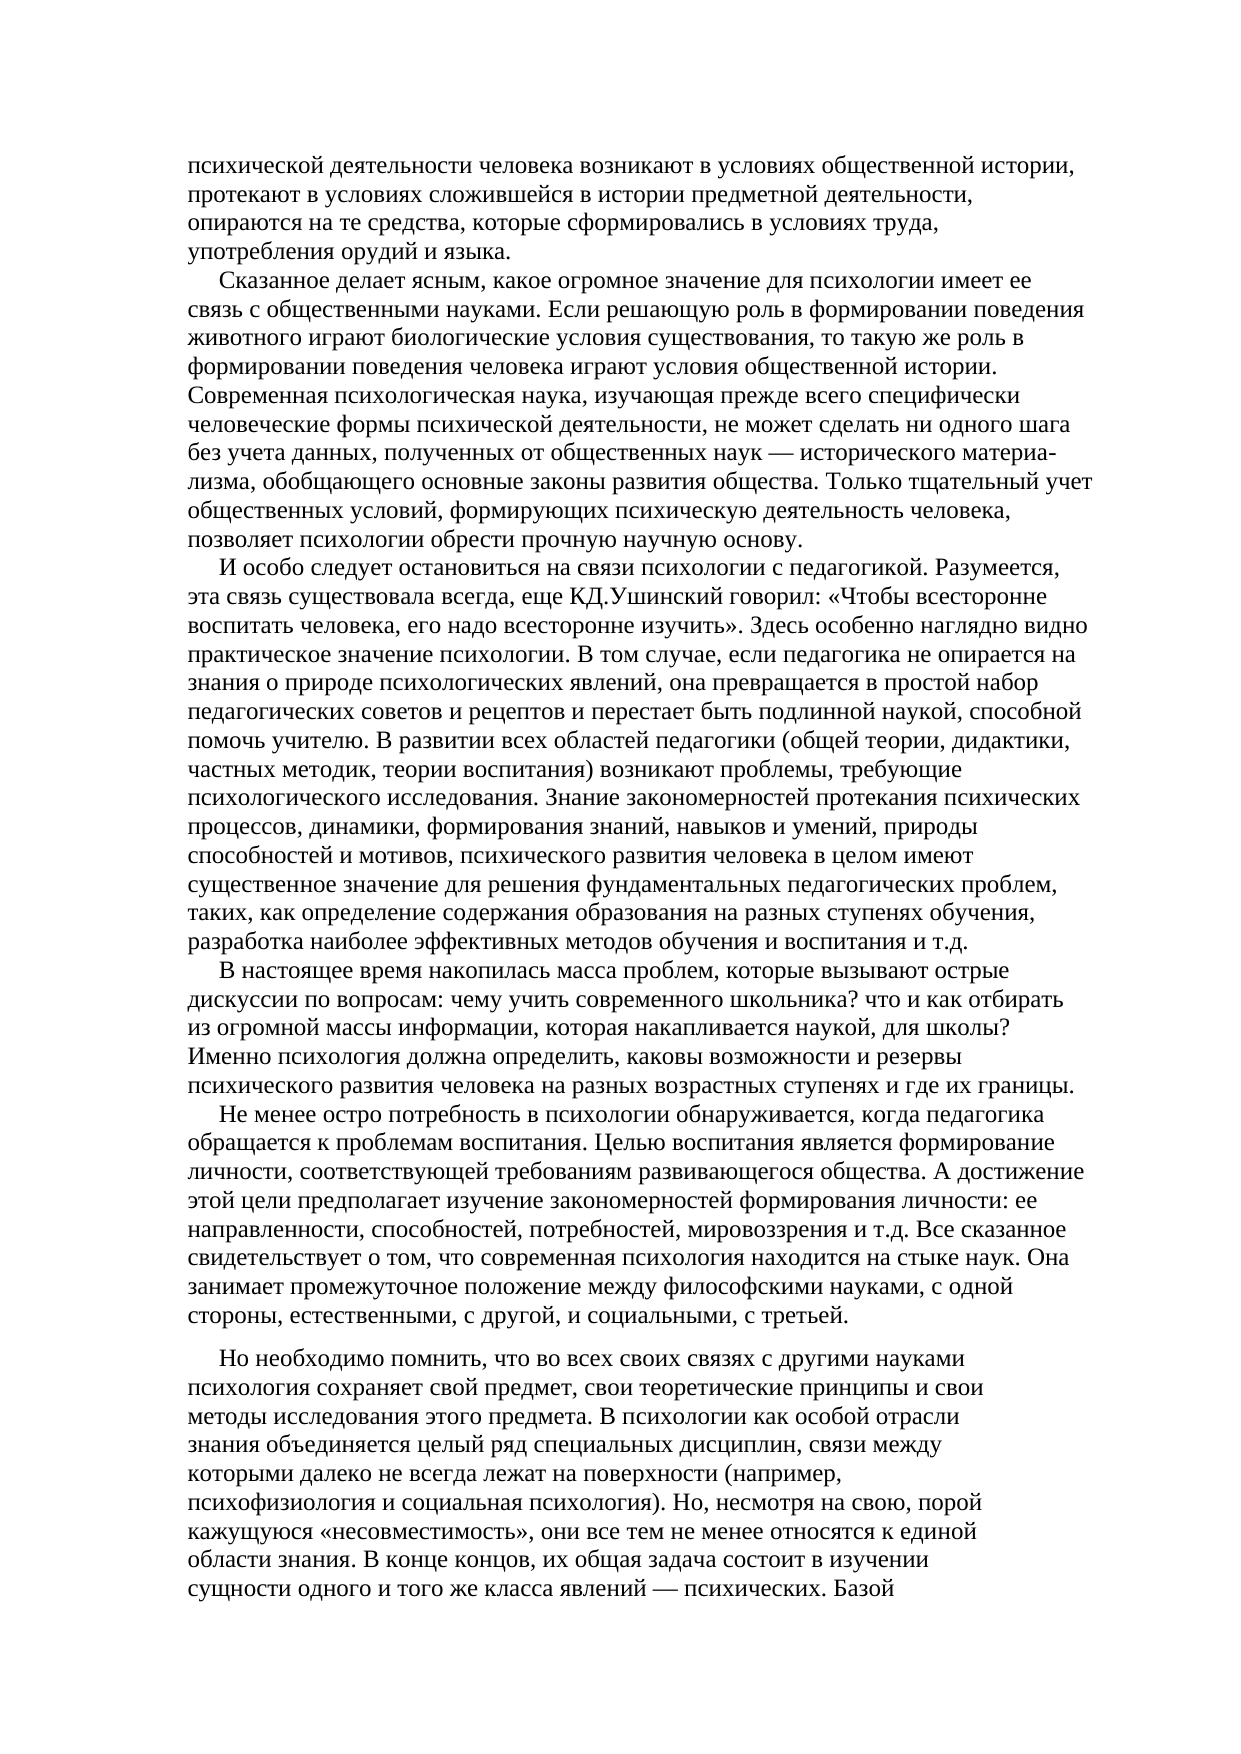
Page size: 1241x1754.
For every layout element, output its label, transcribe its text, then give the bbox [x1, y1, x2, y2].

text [187, 150, 1092, 265]
text В настоящее время накопилась масса проблем, которые вызывают острые дискуссии по вопросам: чему учить современного школьника? что и как отбирать из огромной массы информации, которая накапливается наукой, для школы? Именно психология должна определить, каковы возможности и резервы психического развития человека на разных возрастных ступенях и где их границы. [187, 955, 1092, 1099]
text Сказанное делает ясным, какое огромное значение для психологии имеет ее связь с общественными науками. Если решающую роль в формировании поведения животного играют биологические условия существования, то такую же роль в формировании поведения человека играют условия общественной истории. Современная психологическая наука, изучающая прежде всего специфически человеческие формы психической деятельности, не может сделать ни одного шага без учета данных, полученных от общественных наук — исторического материализма, обобщающего основные законы развития общества. Только тщательный учет общественных условий, формирующих психическую деятельность человека, позволяет психологии обрести прочную научную основу. [187, 265, 1092, 552]
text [187, 1343, 1030, 1602]
text Не менее остро потребность в психологии обнаруживается, когда педагогика обращается к проблемам воспитания. Целью воспитания является формирование личности, соответствующей требованиям развивающегося общества. А достижение этой цели предполагает изучение закономерностей формирования личности: ее направленности, способностей, потребностей, мировоззрения и т.д. Все сказанное свидетельствует о том, что современная психология находится на стыке наук. Она занимает промежуточное положение между философскими науками, с одной стороны, естественными, с другой, и социальными, с третьей. [187, 1099, 1092, 1329]
text И особо следует остановиться на связи психологии с педагогикой. Разумеется, эта связь существовала всегда, еще КД.Ушинский говорил: «Чтобы всесторонне воспитать человека, его надо всесторонне изучить». Здесь особенно наглядно видно практическое значение психологии. В том случае, если педагогика не опирается на знания о природе психологических явлений, она превращается в простой набор педагогических советов и рецептов и перестает быть подлинной наукой, способной помочь учителю. В развитии всех областей педагогики (общей теории, дидактики, частных методик, теории воспитания) возникают проблемы, требующие психологического исследования. Знание закономерностей протекания психических процессов, динамики, формирования знаний, навыков и умений, природы способностей и мотивов, психического развития человека в целом имеют существенное значение для решения фундаментальных педагогических проблем, таких, как определение содержания образования на разных ступенях обучения, разработка наиболее эффективных методов обучения и воспитания и т.д. [187, 552, 1092, 955]
